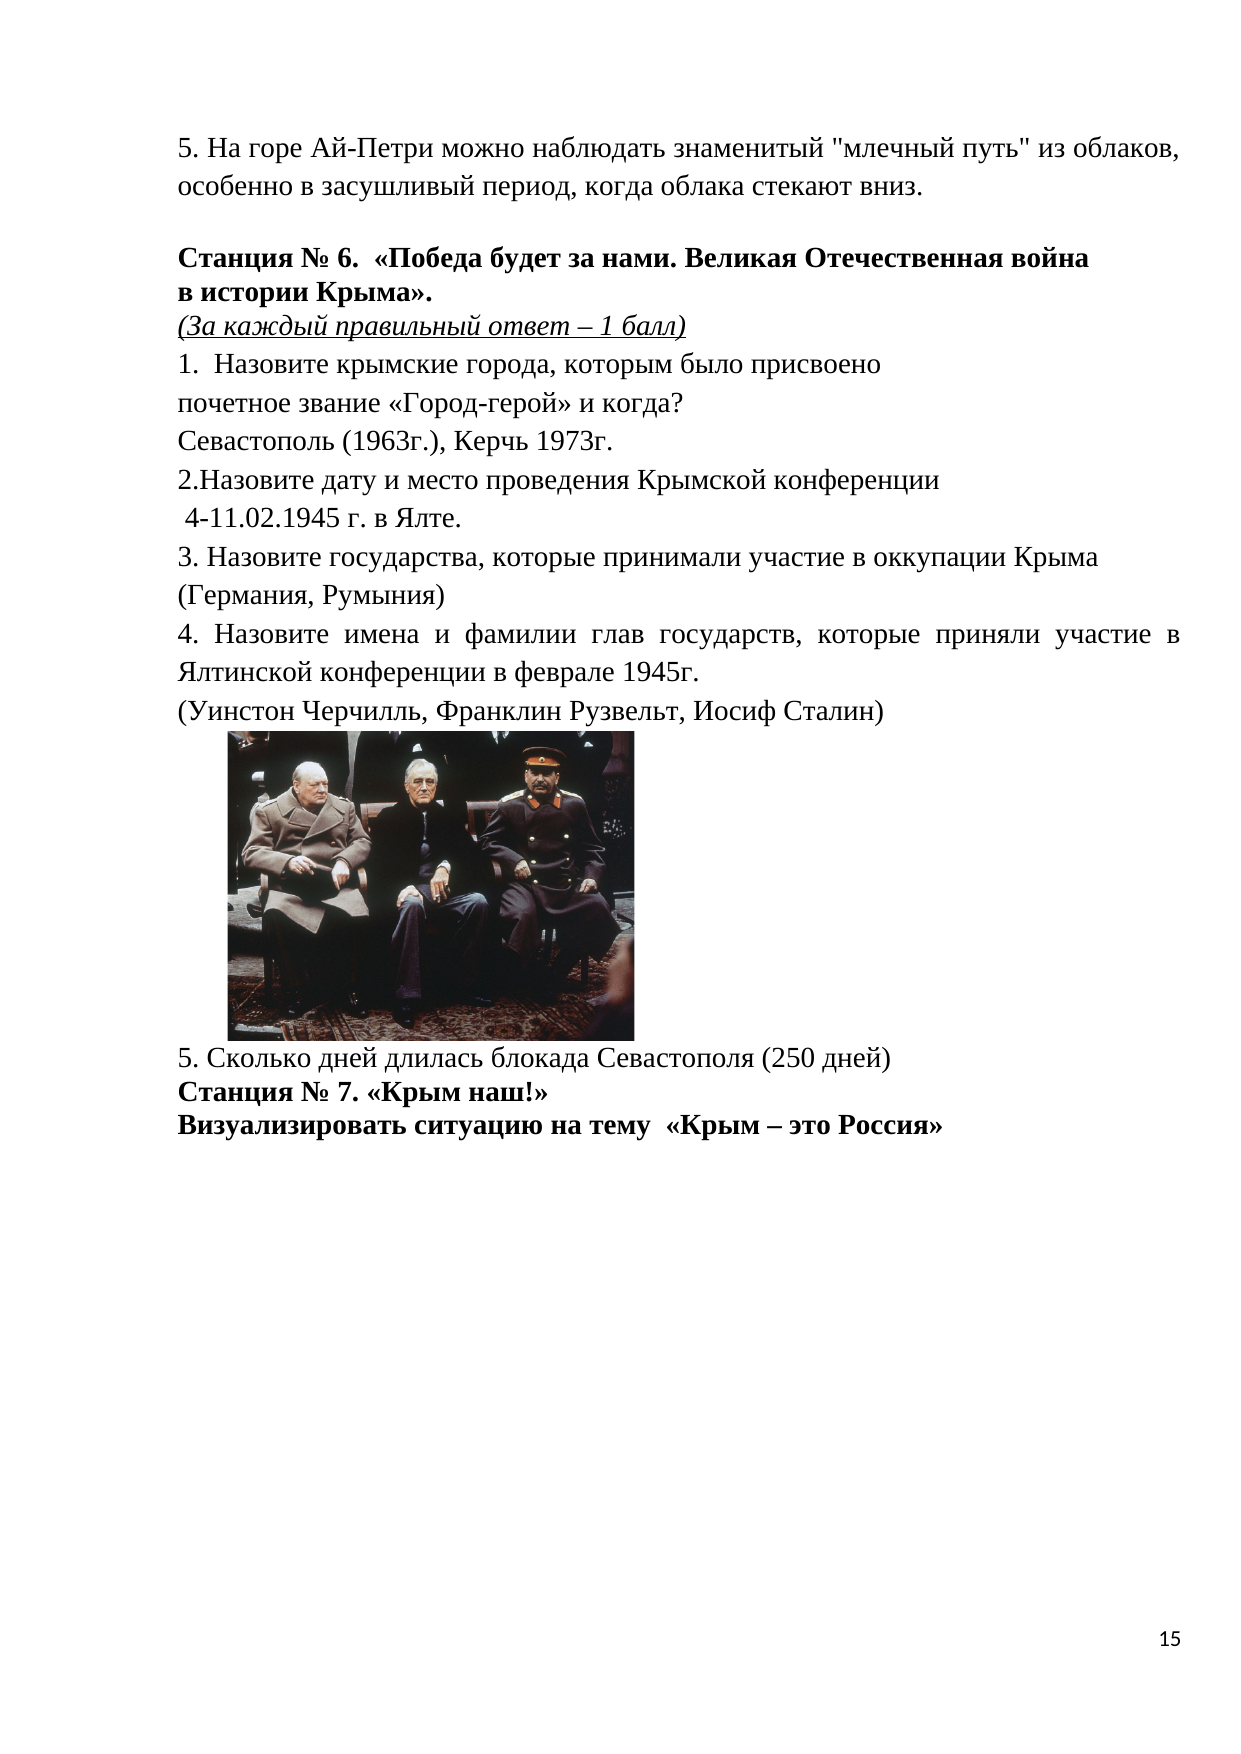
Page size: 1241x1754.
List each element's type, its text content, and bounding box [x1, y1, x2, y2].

text 2.Назовите дату и место проведения Крымской конференции [177, 462, 1181, 495]
text Севастополь (1963г.), Керчь 1973г. [177, 423, 1181, 457]
text 5. На горе Ай-Петри можно наблюдать знаменитый "млечный путь" из облаков, особенно в засушливый период, когда облака стекают вниз. [177, 130, 1181, 202]
text 5. Сколько дней длилась блокада Севастополя (250 дней) [177, 1040, 1181, 1074]
text Станция № 6. «Победа будет за нами. Великая Отечественная война [177, 241, 1181, 274]
text Визуализировать ситуацию на тему «Крым – это Россия» [177, 1107, 1181, 1141]
text почетное звание «Город-герой» и когда? [177, 385, 1181, 418]
text (За каждый правильный ответ – 1 балл) [177, 308, 1181, 341]
text 3. Назовите государства, которые принимали участие в оккупации Крыма [177, 539, 1181, 572]
picture [227, 731, 635, 1041]
text 1. Назовите крымские города, которым было присвоено [177, 346, 1181, 380]
text Станция № 7. «Крым наш!» [177, 1074, 1181, 1107]
text в истории Крыма». [177, 274, 1181, 308]
text 4-11.02.1945 г. в Ялте. [177, 500, 1181, 534]
text (Уинстон Черчилль, Франклин Рузвельт, Иосиф Сталин) [177, 693, 1181, 727]
text (Германия, Румыния) [177, 577, 1181, 611]
text 4. Назовите имена и фамилии глав государств, которые приняли участие в Ялтинской конференции в феврале 1945г. [177, 616, 1181, 688]
